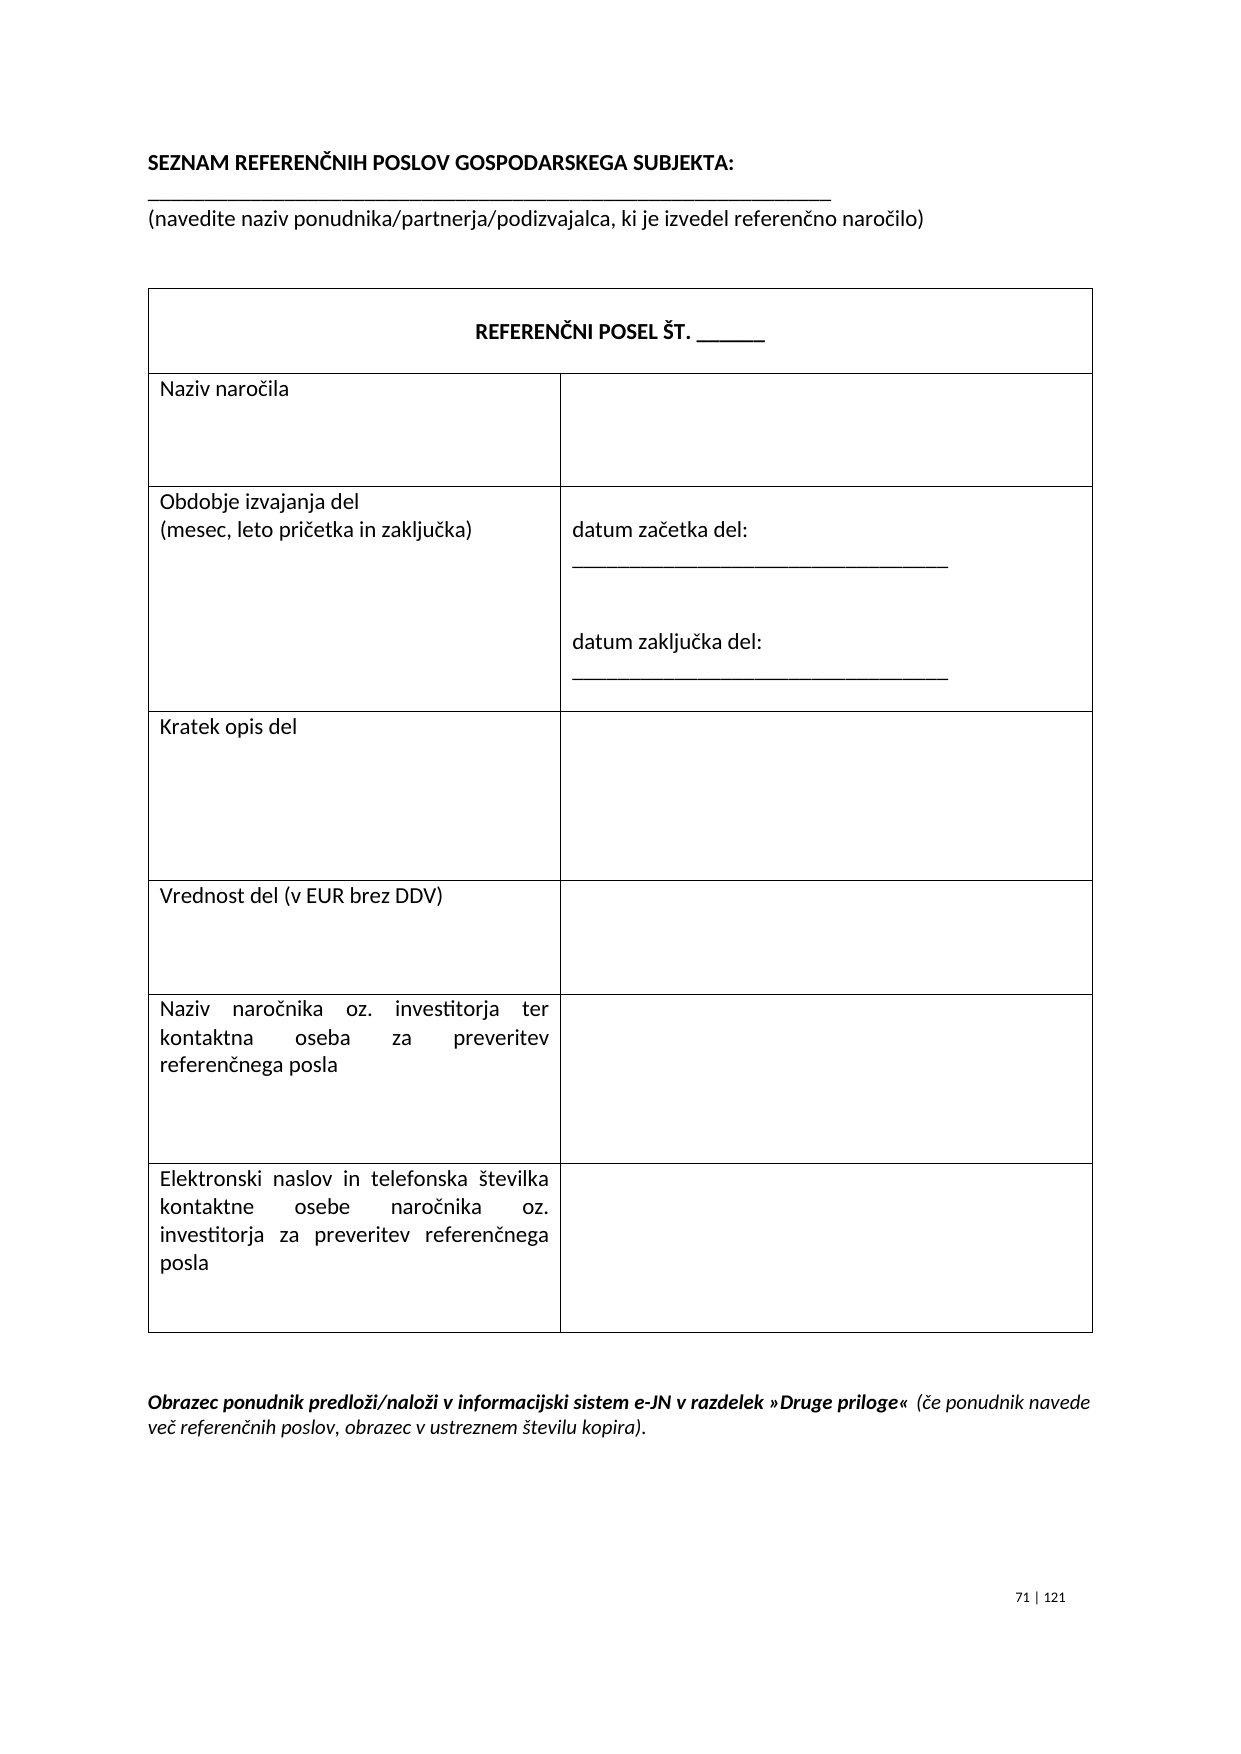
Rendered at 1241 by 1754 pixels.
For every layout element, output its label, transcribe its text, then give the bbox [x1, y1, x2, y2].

table_cell Naziv naročila [149, 374, 560, 486]
table_cell [561, 712, 1092, 880]
table_cell [561, 881, 1092, 993]
table_cell datum začetka del: _________________________________ datum zaključka del: _________________________________ [561, 487, 1092, 711]
table_cell [561, 374, 1092, 486]
text ____________________________________________________________ [148, 176, 1092, 204]
text SEZNAM REFERENČNIH POSLOV GOSPODARSKEGA SUBJEKTA: [148, 148, 1092, 176]
table_cell Vrednost del (v EUR brez DDV) [149, 881, 560, 993]
table_cell [561, 995, 1092, 1163]
text (navedite naziv ponudnika/partnerja/podizvajalca, ki je izvedel referenčno naročilo) [148, 204, 1092, 232]
table_cell [561, 1164, 1092, 1332]
table_header REFERENČNI POSEL ŠT. ______ [149, 289, 1092, 373]
table_cell Naziv naročnika oz. investitorja ter kontaktna oseba za preveritev referenčnega posla [149, 995, 560, 1163]
text Obrazec ponudnik predloži/naloži v informacijski sistem e-JN v razdelek »Druge priloge« (če ponudnik navede več referenčnih poslov, obrazec v ustreznem številu kopira). [148, 1389, 1092, 1440]
table_cell Elektronski naslov in telefonska številka kontaktne osebe naročnika oz. investitorja za preveritev referenčnega posla [149, 1164, 560, 1332]
table_cell Kratek opis del [149, 712, 560, 880]
table_cell Obdobje izvajanja del (mesec, leto pričetka in zaključka) [149, 487, 560, 711]
